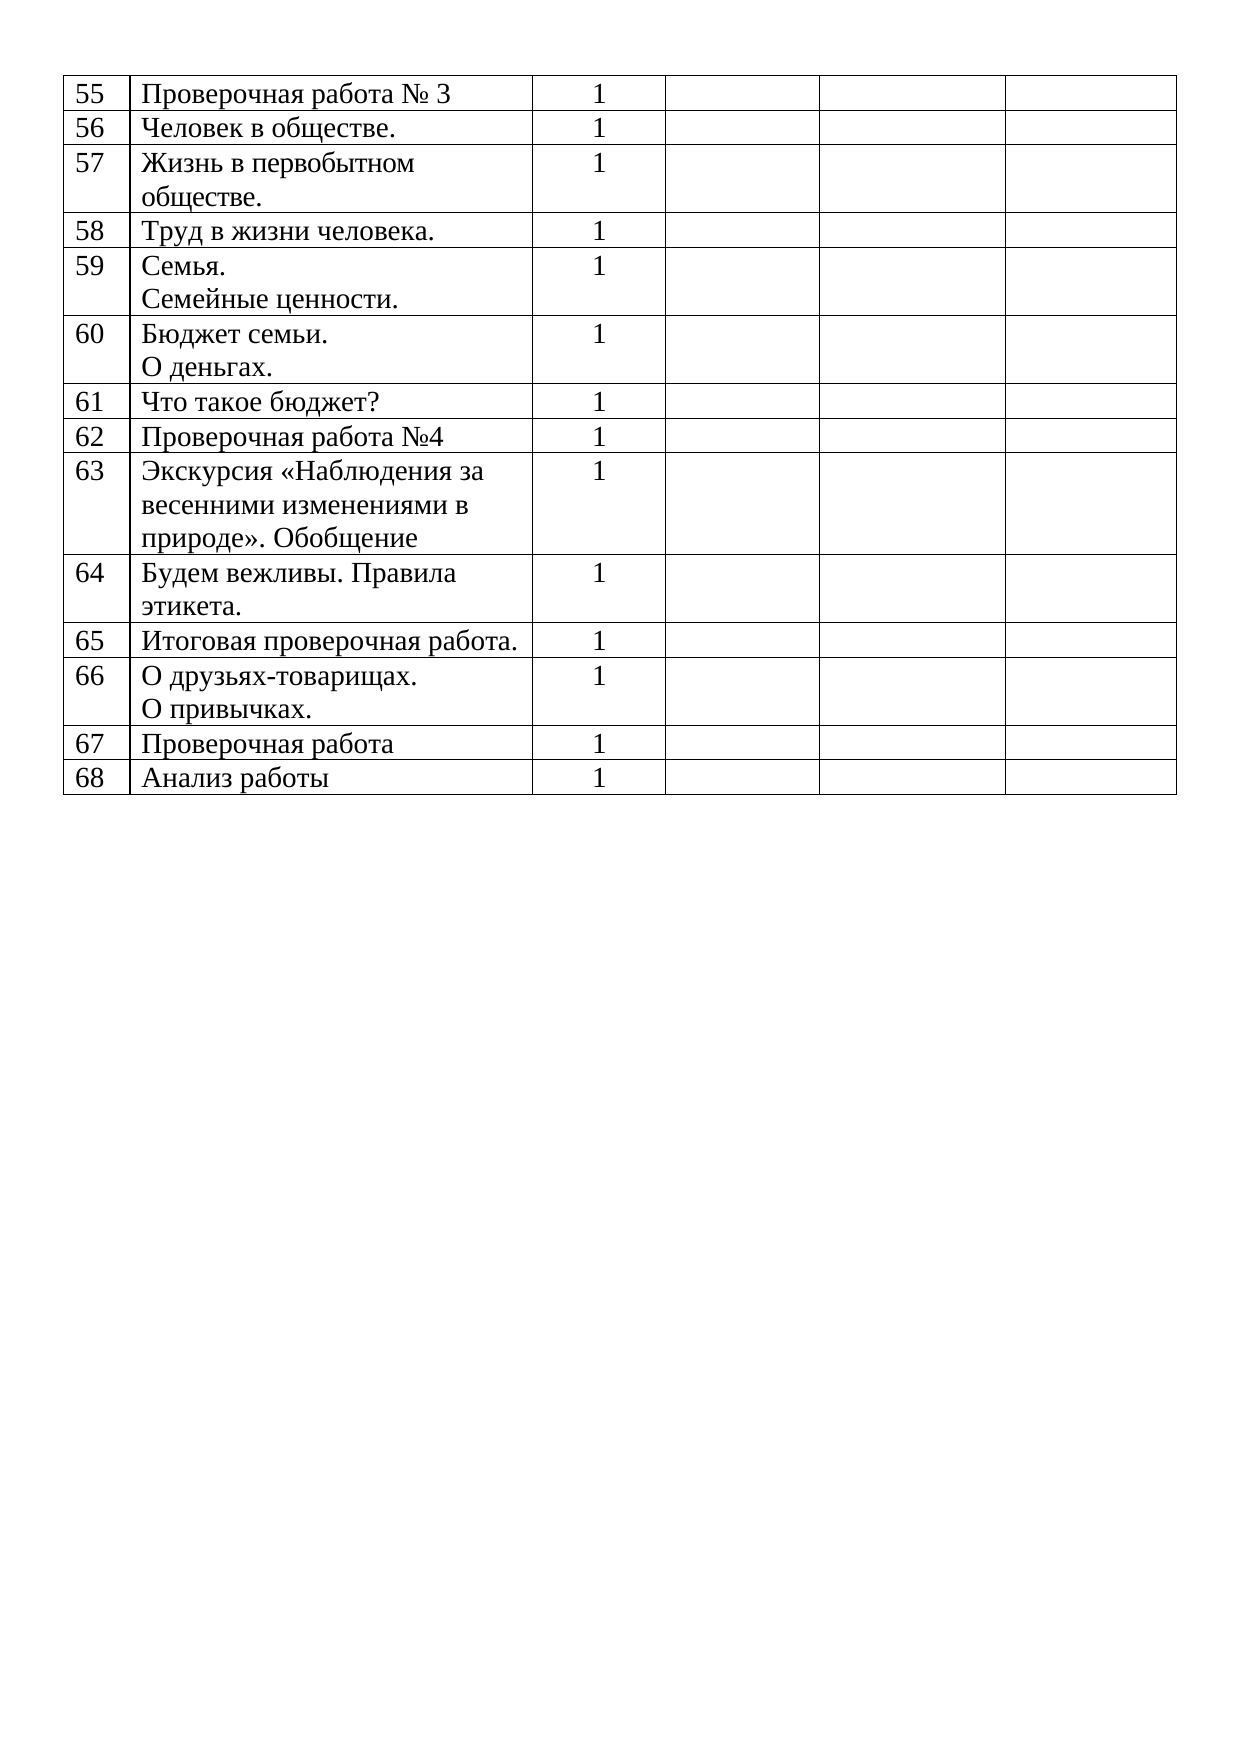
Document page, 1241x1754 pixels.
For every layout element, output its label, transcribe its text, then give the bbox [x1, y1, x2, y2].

table_cell Что такое бюджет? [131, 384, 532, 418]
table_cell 68 [64, 760, 129, 794]
table_cell 59 [64, 248, 129, 315]
table_cell 1 [533, 213, 665, 247]
table_cell 57 [64, 145, 129, 212]
table_cell [666, 658, 819, 725]
table_cell [1006, 213, 1176, 247]
table_cell [1006, 76, 1176, 109]
table_cell [666, 384, 819, 418]
table_cell 63 [64, 453, 129, 554]
table_cell [1006, 623, 1176, 657]
table_cell [666, 555, 819, 622]
table_cell 1 [533, 726, 665, 759]
table_cell [666, 76, 819, 109]
table_cell [820, 145, 1005, 212]
table_cell [666, 623, 819, 657]
table_cell [1006, 419, 1176, 452]
table_cell [820, 419, 1005, 452]
table_cell Жизнь в первобытном обществе. [131, 145, 532, 212]
table_cell 62 [64, 419, 129, 452]
table_cell 55 [64, 76, 129, 109]
table_cell 1 [533, 76, 665, 109]
table_cell Итоговая проверочная работа. [131, 623, 532, 657]
table_cell 1 [533, 111, 665, 144]
table_cell Анализ работы [131, 760, 532, 794]
table_cell [1006, 726, 1176, 759]
table_cell [1006, 316, 1176, 383]
table_cell 65 [64, 623, 129, 657]
table_cell 61 [64, 384, 129, 418]
table_cell 1 [533, 555, 665, 622]
table_cell [1006, 760, 1176, 794]
table_cell [666, 726, 819, 759]
table_cell Проверочная работа [131, 726, 532, 759]
table_cell [1006, 555, 1176, 622]
table_cell О друзьях-товарищах. О привычках. [131, 658, 532, 725]
table_cell 1 [533, 658, 665, 725]
table_cell Проверочная работа № 3 [131, 76, 532, 109]
table_cell [820, 658, 1005, 725]
table_cell [666, 316, 819, 383]
table_cell [820, 726, 1005, 759]
table_cell Труд в жизни человека. [131, 213, 532, 247]
table_cell [820, 213, 1005, 247]
table_cell [820, 316, 1005, 383]
table_cell [820, 623, 1005, 657]
table_cell 56 [64, 111, 129, 144]
table_cell 1 [533, 316, 665, 383]
table_cell 1 [533, 384, 665, 418]
table_cell Семья. Семейные ценности. [131, 248, 532, 315]
table_cell [820, 384, 1005, 418]
table_cell [666, 419, 819, 452]
table_cell 1 [533, 145, 665, 212]
table_cell Экскурсия «Наблюдения за весенними изменениями в природе». Обобщение [131, 453, 532, 554]
table_cell 58 [64, 213, 129, 247]
table_cell Человек в обществе. [131, 111, 532, 144]
table_cell 60 [64, 316, 129, 383]
table_cell 66 [64, 658, 129, 725]
table_cell [666, 453, 819, 554]
table_cell [666, 111, 819, 144]
table_cell 1 [533, 453, 665, 554]
table_cell 1 [533, 419, 665, 452]
table_cell [820, 760, 1005, 794]
table_cell 1 [533, 248, 665, 315]
table_cell [1006, 248, 1176, 315]
table_cell [820, 76, 1005, 109]
table_cell [820, 248, 1005, 315]
table_cell [1006, 384, 1176, 418]
table_cell [666, 760, 819, 794]
table_cell [666, 145, 819, 212]
table_cell 1 [533, 623, 665, 657]
table_cell [1006, 145, 1176, 212]
table_cell [820, 453, 1005, 554]
table_cell Будем вежливы. Правила этикета. [131, 555, 532, 622]
table_cell [820, 555, 1005, 622]
table_cell Проверочная работа №4 [131, 419, 532, 452]
table_cell [1006, 453, 1176, 554]
table_cell 64 [64, 555, 129, 622]
table_cell [820, 111, 1005, 144]
table_cell [1006, 658, 1176, 725]
table_cell [1006, 111, 1176, 144]
table_cell [666, 248, 819, 315]
table_cell [666, 213, 819, 247]
table_cell 67 [64, 726, 129, 759]
table_cell Бюджет семьи. О деньгах. [131, 316, 532, 383]
table_cell 1 [533, 760, 665, 794]
